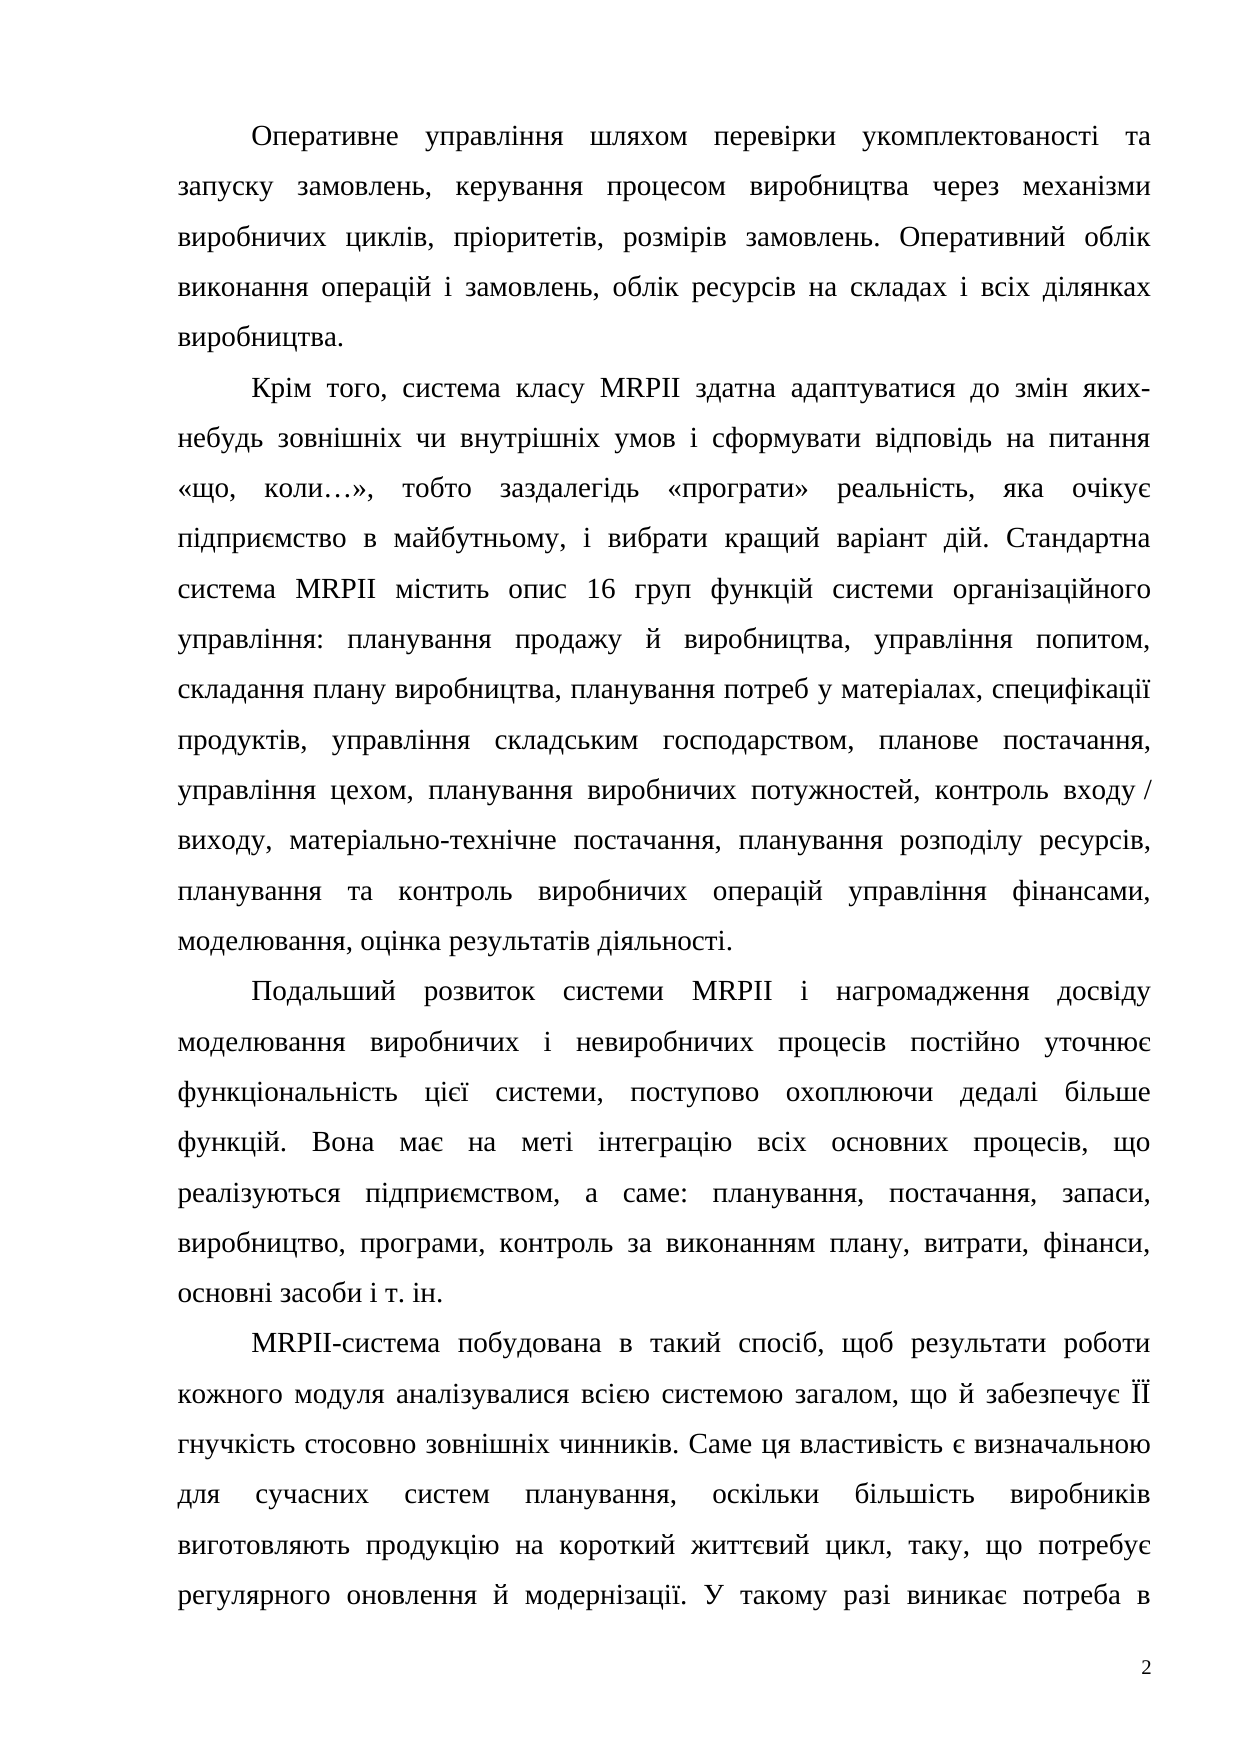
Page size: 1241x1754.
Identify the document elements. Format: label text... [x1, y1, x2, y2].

text Крім того, система класу MRPII здатна адаптуватися до змін яких-небудь зовнішніх чи внутрішніх умов і сформувати відповідь на питання «що, коли…», тобто заздалегідь «програти» реальність, яка очікує підприємство в майбутньому, і вибрати кращий варіант дій. Стандартна система MRPII містить опис 16 груп функцій системи організаційного управління: планування продажу й виробництва, управління попитом, складання плану виробництва, планування потреб у матеріалах, специфікації продуктів, управління складським господарством, планове постачання, управління цехом, планування виробничих потужностей, контроль входу / виходу, матеріально-технічне постачання, планування розподілу ресурсів, планування та контроль виробничих операцій управління фінансами, моделювання, оцінка результатів діяльності. [177, 370, 1152, 957]
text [177, 1326, 1152, 1611]
text Оперативне управління шляхом перевірки укомплектованості та запуску замовлень, керування процесом виробництва через механізми виробничих циклів, пріоритетів, розмірів замовлень. Оперативний облік виконання операцій і замовлень, облік ресурсів на складах і всіх ділянках виробництва. [177, 118, 1152, 353]
text Подальший розвиток системи MRPII і нагромадження досвіду моделювання виробничих і невиробничих процесів постійно уточнює функціональність цієї системи, поступово охоплюючи дедалі більше функцій. Вона має на меті інтеграцію всіх основних процесів, що реалізуються підприємством, а саме: планування, постачання, запаси, виробництво, програми, контроль за виконанням плану, витрати, фінанси, основні засоби і т. ін. [177, 973, 1152, 1309]
